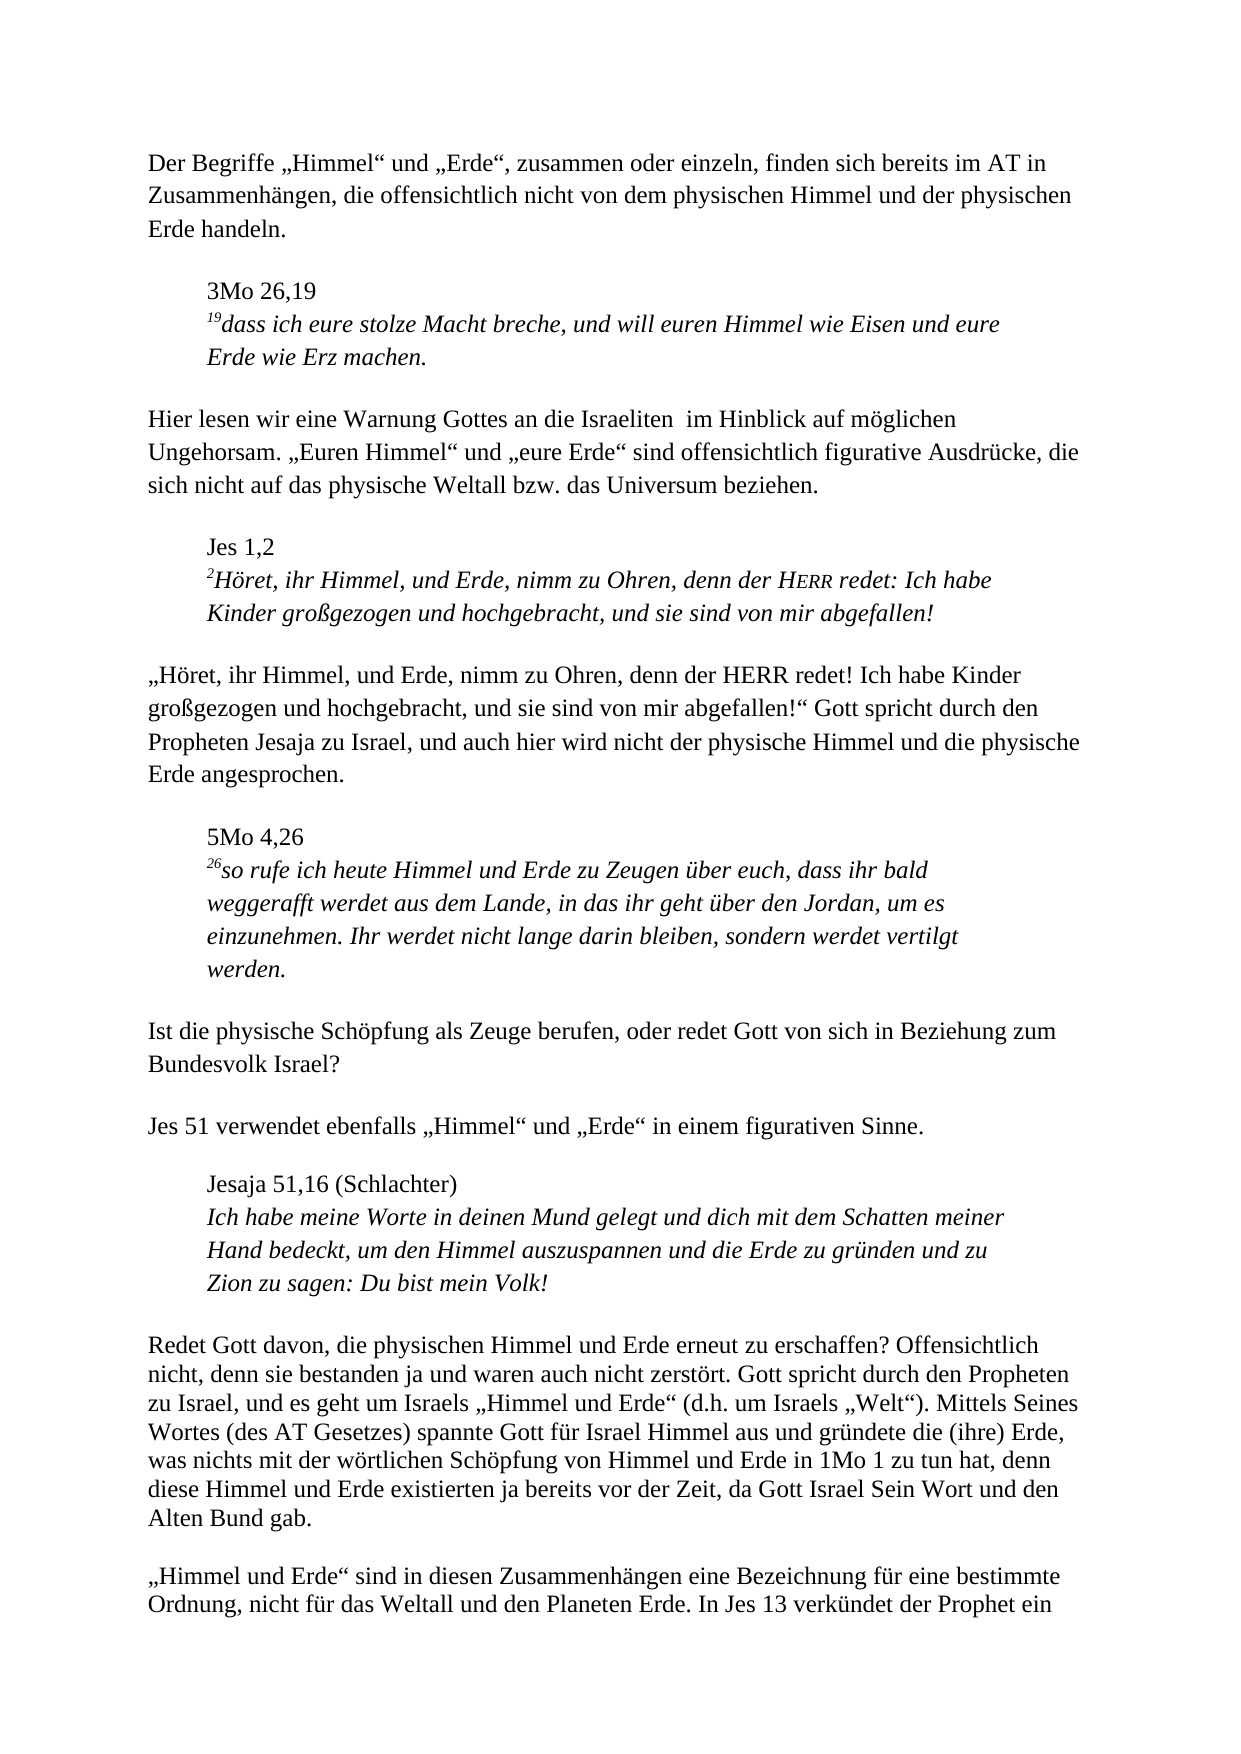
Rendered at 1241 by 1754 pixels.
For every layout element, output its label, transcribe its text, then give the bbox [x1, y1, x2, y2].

text 19dass ich eure stolze Macht breche, und will euren Himmel wie Eisen und eure Erde wie Erz machen. [207, 309, 1033, 371]
text Hier lesen wir eine Warnung Gottes an die Israeliten im Hinblick auf möglichen Ungehorsam. „Euren Himmel“ und „eure Erde“ sind offensichtlich figurative Ausdrücke, die sich nicht auf das physische Weltall bzw. das Universum beziehen. [148, 404, 1093, 499]
text 2Höret, ihr Himmel, und Erde, nimm zu Ohren, denn der Herr redet: Ich habe Kinder großgezogen und hochgebracht, und sie sind von mir abgefallen! [207, 565, 1033, 627]
text Ich habe meine Worte in deinen Mund gelegt und dich mit dem Schatten meiner Hand bedeckt, um den Himmel auszuspannen und die Erde zu gründen und zu Zion zu sagen: Du bist mein Volk! [207, 1202, 1033, 1297]
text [148, 1561, 1093, 1618]
text 5Mo 4,26 [207, 822, 1033, 851]
text 3Mo 26,19 [207, 276, 1033, 304]
text Jes 1,2 [207, 532, 1033, 561]
text 26so rufe ich heute Himmel und Erde zu Zeugen über euch, dass ihr bald weggerafft werdet aus dem Lande, in das ihr geht über den Jordan, um es einzunehmen. Ihr werdet nicht lange darin bleiben, sondern werdet vertilgt werden. [207, 855, 1033, 983]
text Ist die physische Schöpfung als Zeuge berufen, oder redet Gott von sich in Beziehung zum Bundesvolk Israel? [148, 1016, 1093, 1078]
text Jes 51 verwendet ebenfalls „Himmel“ und „Erde“ in einem figurativen Sinne. [148, 1111, 1093, 1140]
text Jesaja 51,16 (Schlachter) [207, 1169, 1033, 1198]
text Redet Gott davon, die physischen Himmel und Erde erneut zu erschaffen? Offensichtlich nicht, denn sie bestanden ja und waren auch nicht zerstört. Gott spricht durch den Propheten zu Israel, und es geht um Israels „Himmel und Erde“ (d.h. um Israels „Welt“). Mittels Seines Wortes (des AT Gesetzes) spannte Gott für Israel Himmel aus und gründete die (ihre) Erde, was nichts mit der wörtlichen Schöpfung von Himmel und Erde in 1Mo 1 zu tun hat, denn diese Himmel und Erde existierten ja bereits vor der Zeit, da Gott Israel Sein Wort und den Alten Bund gab. [148, 1330, 1093, 1532]
text Der Begriffe „Himmel“ und „Erde“, zusammen oder einzeln, finden sich bereits im AT in Zusammenhängen, die offensichtlich nicht von dem physischen Himmel und der physischen Erde handeln. [148, 148, 1093, 242]
text „Höret, ihr Himmel, und Erde, nimm zu Ohren, denn der HERR redet! Ich habe Kinder großgezogen und hochgebracht, und sie sind von mir abgefallen!“ Gott spricht durch den Propheten Jesaja zu Israel, und auch hier wird nicht der physische Himmel und die physische Erde angesprochen. [148, 661, 1093, 788]
